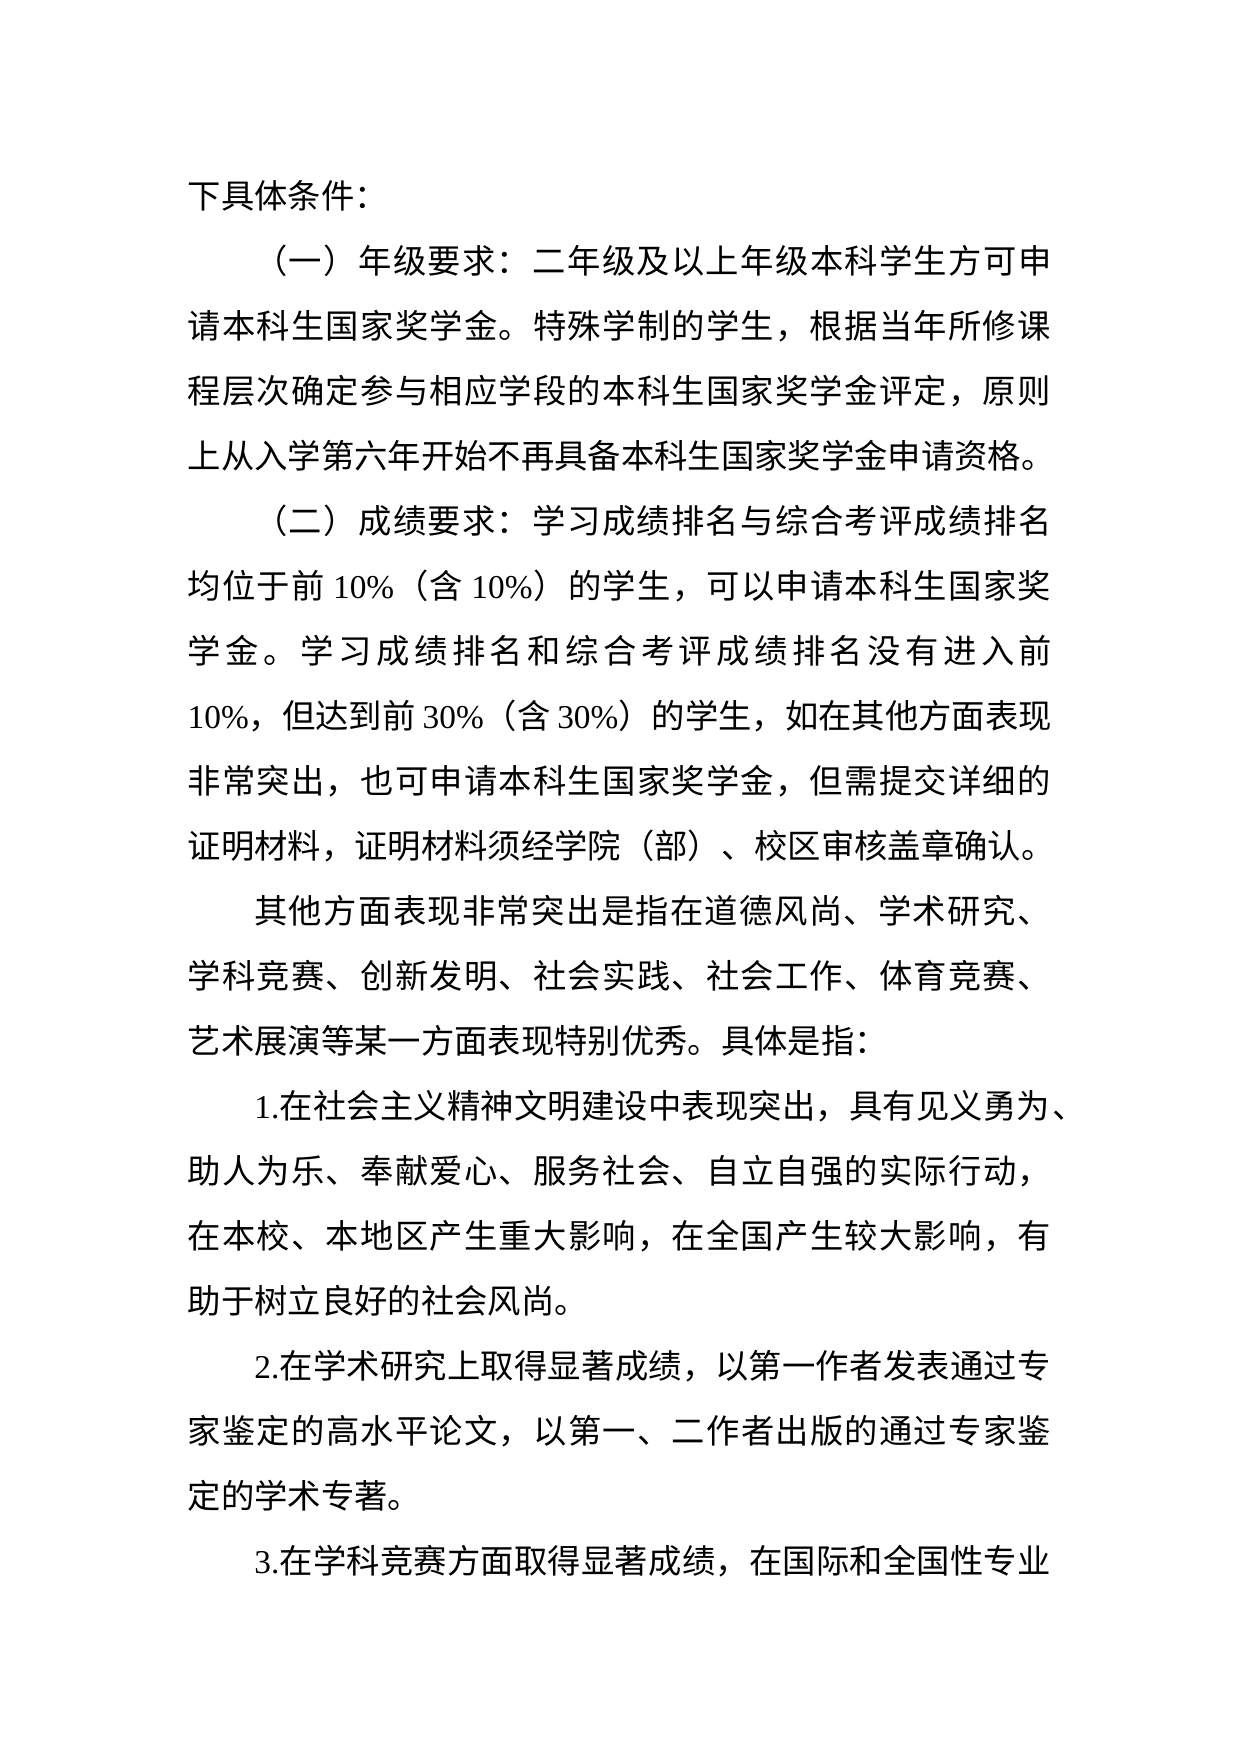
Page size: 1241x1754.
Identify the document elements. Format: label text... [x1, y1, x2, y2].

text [187, 162, 1053, 227]
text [187, 1527, 1053, 1592]
text 1.在社会主义精神文明建设中表现突出，具有见义勇为、助人为乐、奉献爱心、服务社会、自立自强的实际行动，在本校、本地区产生重大影响，在全国产生较大影响，有助于树立良好的社会风尚。 [187, 1072, 1053, 1332]
text （一）年级要求：二年级及以上年级本科学生方可申请本科生国家奖学金。特殊学制的学生，根据当年所修课程层次确定参与相应学段的本科生国家奖学金评定，原则上从入学第六年开始不再具备本科生国家奖学金申请资格。 [187, 227, 1053, 487]
text 其他方面表现非常突出是指在道德风尚、学术研究、学科竞赛、创新发明、社会实践、社会工作、体育竞赛、艺术展演等某一方面表现特别优秀。具体是指： [187, 877, 1053, 1072]
text 2.在学术研究上取得显著成绩，以第一作者发表通过专家鉴定的高水平论文，以第一、二作者出版的通过专家鉴定的学术专著。 [187, 1332, 1053, 1527]
text （二）成绩要求：学习成绩排名与综合考评成绩排名均位于前10%（含10%）的学生，可以申请本科生国家奖学金。学习成绩排名和综合考评成绩排名没有进入前10%，但达到前30%（含30%）的学生，如在其他方面表现非常突出，也可申请本科生国家奖学金，但需提交详细的证明材料，证明材料须经学院（部）、校区审核盖章确认。 [187, 487, 1053, 877]
